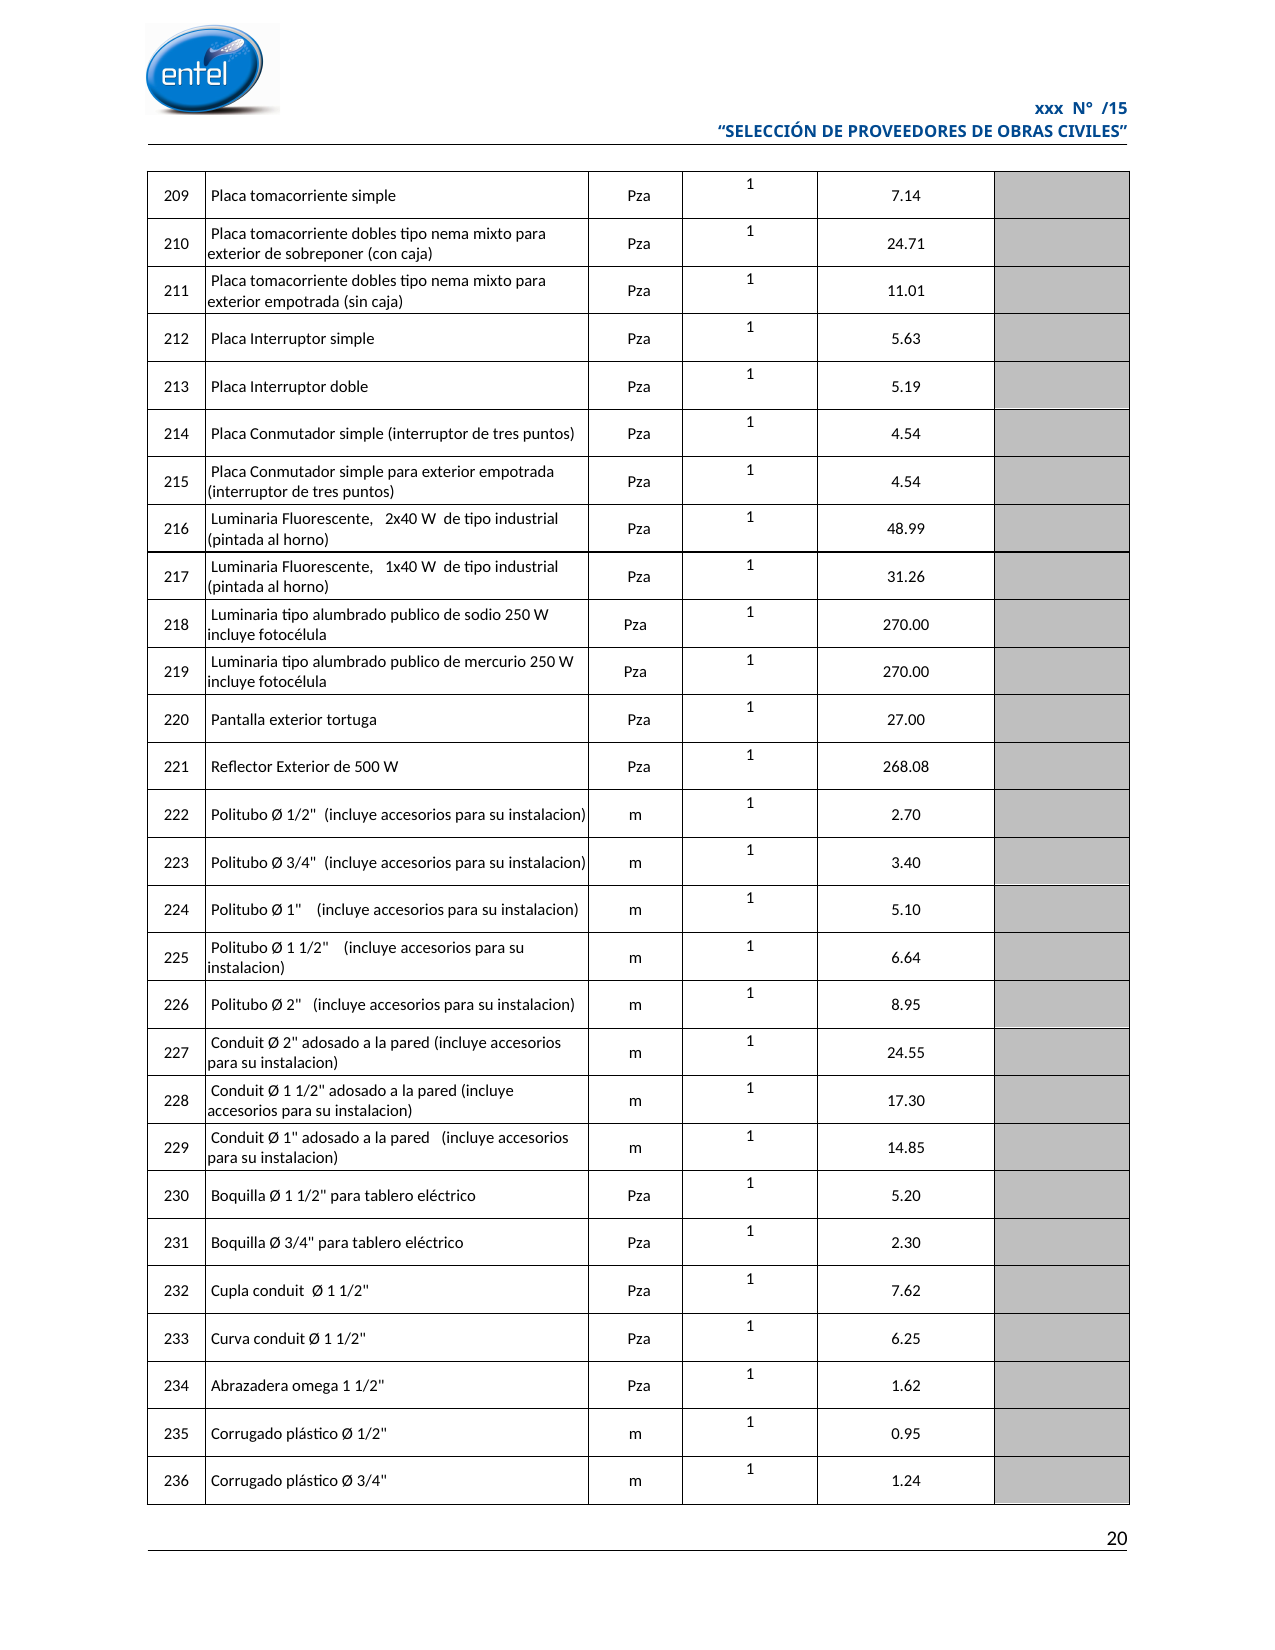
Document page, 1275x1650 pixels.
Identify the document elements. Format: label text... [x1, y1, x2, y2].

table_cell [995, 314, 1129, 361]
table_cell Pza [589, 1314, 682, 1361]
table_cell 211 [148, 267, 205, 313]
table_cell m [589, 1457, 682, 1503]
table_cell [995, 1409, 1129, 1456]
table_cell 1 [683, 362, 817, 408]
table_cell Pza [589, 743, 682, 789]
table_cell 3.40 [818, 838, 994, 884]
table_cell 31.26 [818, 553, 994, 599]
table_cell Abrazadera omega 1 1/2" [206, 1362, 588, 1408]
table_cell 5.19 [818, 362, 994, 408]
table_cell Pza [589, 1362, 682, 1408]
table_cell Politubo Ø 1 1/2" (incluye accesorios para su instalacion) [206, 933, 588, 980]
table_cell 1 [683, 267, 817, 313]
table_cell 231 [148, 1219, 205, 1265]
table_cell 5.20 [818, 1171, 994, 1218]
table_cell 215 [148, 457, 205, 504]
table_cell 233 [148, 1314, 205, 1361]
table_cell 212 [148, 314, 205, 361]
table_cell Placa tomacorriente dobles tipo nema mixto para exterior empotrada (sin caja) [206, 267, 588, 313]
table_cell 5.10 [818, 886, 994, 932]
table_cell [995, 933, 1129, 980]
table_cell [995, 790, 1129, 837]
table_cell Boquilla Ø 1 1/2" para tablero eléctrico [206, 1171, 588, 1218]
table_cell 228 [148, 1076, 205, 1123]
table_cell Pza [589, 505, 682, 551]
table_cell 216 [148, 505, 205, 551]
table_cell 221 [148, 743, 205, 789]
table_cell 2.70 [818, 790, 994, 837]
table_cell 1 [683, 1029, 817, 1075]
table_cell Conduit Ø 1" adosado a la pared (incluye accesorios para su instalacion) [206, 1124, 588, 1170]
table_cell [995, 1314, 1129, 1361]
table_cell 1 [683, 1314, 817, 1361]
table_cell 27.00 [818, 695, 994, 742]
table_cell [995, 172, 1129, 218]
table_cell Corrugado plástico Ø 3/4" [206, 1457, 588, 1503]
table_cell 24.71 [818, 219, 994, 266]
table_cell 7.14 [818, 172, 994, 218]
table_cell Placa tomacorriente dobles tipo nema mixto para exterior de sobreponer (con caja) [206, 219, 588, 266]
table_cell 6.64 [818, 933, 994, 980]
table_cell [995, 362, 1129, 408]
table_cell m [589, 886, 682, 932]
table_cell 24.55 [818, 1029, 994, 1075]
table_cell 1 [683, 1409, 817, 1456]
table_cell [995, 981, 1129, 1027]
table_cell Pza [589, 695, 682, 742]
table_cell Pza [589, 267, 682, 313]
table_cell [995, 1266, 1129, 1313]
table_cell [995, 648, 1129, 694]
table_cell 2.30 [818, 1219, 994, 1265]
table_cell 234 [148, 1362, 205, 1408]
table_cell Pza [589, 314, 682, 361]
table_cell [995, 505, 1129, 551]
table_cell [995, 695, 1129, 742]
table_cell 225 [148, 933, 205, 980]
table_cell 235 [148, 1409, 205, 1456]
table_cell 1 [683, 838, 817, 884]
table_cell m [589, 1124, 682, 1170]
table_cell m [589, 981, 682, 1027]
table_cell Boquilla Ø 3/4" para tablero eléctrico [206, 1219, 588, 1265]
table_cell Pza [589, 553, 682, 599]
table_cell Pantalla exterior tortuga [206, 695, 588, 742]
table_cell [995, 457, 1129, 504]
table_cell 210 [148, 219, 205, 266]
table_cell 214 [148, 410, 205, 456]
table_cell Politubo Ø 2" (incluye accesorios para su instalacion) [206, 981, 588, 1027]
table_cell 209 [148, 172, 205, 218]
table_cell 219 [148, 648, 205, 694]
table_cell 1 [683, 172, 817, 218]
table_cell [995, 1362, 1129, 1408]
table_cell 1 [683, 1219, 817, 1265]
table_cell [995, 1076, 1129, 1123]
table_cell Reflector Exterior de 500 W [206, 743, 588, 789]
table_cell 230 [148, 1171, 205, 1218]
table_cell Pza [589, 648, 682, 694]
table_cell 4.54 [818, 410, 994, 456]
table_cell 217 [148, 553, 205, 599]
table_cell 1 [683, 1124, 817, 1170]
table_cell Conduit Ø 2" adosado a la pared (incluye accesorios para su instalacion) [206, 1029, 588, 1075]
table_cell 227 [148, 1029, 205, 1075]
table_cell 7.62 [818, 1266, 994, 1313]
table_cell 270.00 [818, 600, 994, 647]
table_cell 1 [683, 410, 817, 456]
table_cell Pza [589, 1171, 682, 1218]
table_cell [995, 410, 1129, 456]
table_cell [995, 743, 1129, 789]
table_cell 1 [683, 314, 817, 361]
table_cell [995, 1457, 1129, 1503]
table_cell Corrugado plástico Ø 1/2" [206, 1409, 588, 1456]
table_cell Placa Interruptor doble [206, 362, 588, 408]
table_cell [995, 1171, 1129, 1218]
table_cell 1 [683, 553, 817, 599]
table_cell Luminaria tipo alumbrado publico de mercurio 250 W incluye fotocélula [206, 648, 588, 694]
table_cell Pza [589, 219, 682, 266]
table_cell 1 [683, 1457, 817, 1503]
table_cell 48.99 [818, 505, 994, 551]
table_cell [995, 886, 1129, 932]
table_cell [995, 219, 1129, 266]
table_cell 226 [148, 981, 205, 1027]
table_cell Curva conduit Ø 1 1/2" [206, 1314, 588, 1361]
table_cell Pza [589, 457, 682, 504]
table_cell 1 [683, 933, 817, 980]
table_cell 222 [148, 790, 205, 837]
table_cell 1 [683, 457, 817, 504]
table_cell 213 [148, 362, 205, 408]
table_cell [995, 1219, 1129, 1265]
table_cell Placa Conmutador simple para exterior empotrada (interruptor de tres puntos) [206, 457, 588, 504]
table_cell 8.95 [818, 981, 994, 1027]
table_cell 5.63 [818, 314, 994, 361]
table_cell 1 [683, 981, 817, 1027]
table_cell Pza [589, 1266, 682, 1313]
table_cell 1 [683, 1171, 817, 1218]
table_cell m [589, 1029, 682, 1075]
table_cell 14.85 [818, 1124, 994, 1170]
table_cell 1 [683, 505, 817, 551]
table_cell 1 [683, 743, 817, 789]
table_cell Politubo Ø 1/2" (incluye accesorios para su instalacion) [206, 790, 588, 837]
table_cell 223 [148, 838, 205, 884]
table_cell [995, 553, 1129, 599]
table_cell Pza [589, 172, 682, 218]
table_cell Cupla conduit Ø 1 1/2" [206, 1266, 588, 1313]
table_cell m [589, 1409, 682, 1456]
table_cell 1 [683, 1266, 817, 1313]
table_cell m [589, 933, 682, 980]
table_cell m [589, 790, 682, 837]
table_cell 11.01 [818, 267, 994, 313]
table_cell Politubo Ø 1" (incluye accesorios para su instalacion) [206, 886, 588, 932]
table_cell Pza [589, 1219, 682, 1265]
table_cell Pza [589, 410, 682, 456]
table_cell 1 [683, 600, 817, 647]
table_cell m [589, 838, 682, 884]
table_cell [995, 267, 1129, 313]
table_cell 236 [148, 1457, 205, 1503]
table_cell Pza [589, 600, 682, 647]
table_cell 270.00 [818, 648, 994, 694]
table_cell 218 [148, 600, 205, 647]
table_cell 229 [148, 1124, 205, 1170]
table_cell [995, 1029, 1129, 1075]
table_cell m [589, 1076, 682, 1123]
table_cell 17.30 [818, 1076, 994, 1123]
table_cell 1 [683, 1362, 817, 1408]
table_cell 4.54 [818, 457, 994, 504]
table_cell 1 [683, 219, 817, 266]
table_cell 268.08 [818, 743, 994, 789]
table_cell 224 [148, 886, 205, 932]
table_cell Placa Interruptor simple [206, 314, 588, 361]
table_cell Conduit Ø 1 1/2" adosado a la pared (incluye accesorios para su instalacion) [206, 1076, 588, 1123]
table_cell 1.62 [818, 1362, 994, 1408]
table_cell 1 [683, 695, 817, 742]
table_cell 0.95 [818, 1409, 994, 1456]
table_cell 1 [683, 790, 817, 837]
table_cell 1.24 [818, 1457, 994, 1503]
table_cell 1 [683, 648, 817, 694]
table_cell [995, 1124, 1129, 1170]
table_cell 1 [683, 1076, 817, 1123]
table_cell 6.25 [818, 1314, 994, 1361]
table_cell Placa Conmutador simple (interruptor de tres puntos) [206, 410, 588, 456]
table_cell Placa tomacorriente simple [206, 172, 588, 218]
table_cell Luminaria Fluorescente, 2x40 W de tipo industrial (pintada al horno) [206, 505, 588, 551]
table_cell Luminaria Fluorescente, 1x40 W de tipo industrial (pintada al horno) [206, 553, 588, 599]
table_cell 232 [148, 1266, 205, 1313]
table_cell [995, 600, 1129, 647]
picture [145, 23, 281, 115]
table_cell 1 [683, 886, 817, 932]
table_cell 220 [148, 695, 205, 742]
table_cell [995, 838, 1129, 884]
table_cell Pza [589, 362, 682, 408]
table_cell Politubo Ø 3/4" (incluye accesorios para su instalacion) [206, 838, 588, 884]
table_cell Luminaria tipo alumbrado publico de sodio 250 W incluye fotocélula [206, 600, 588, 647]
